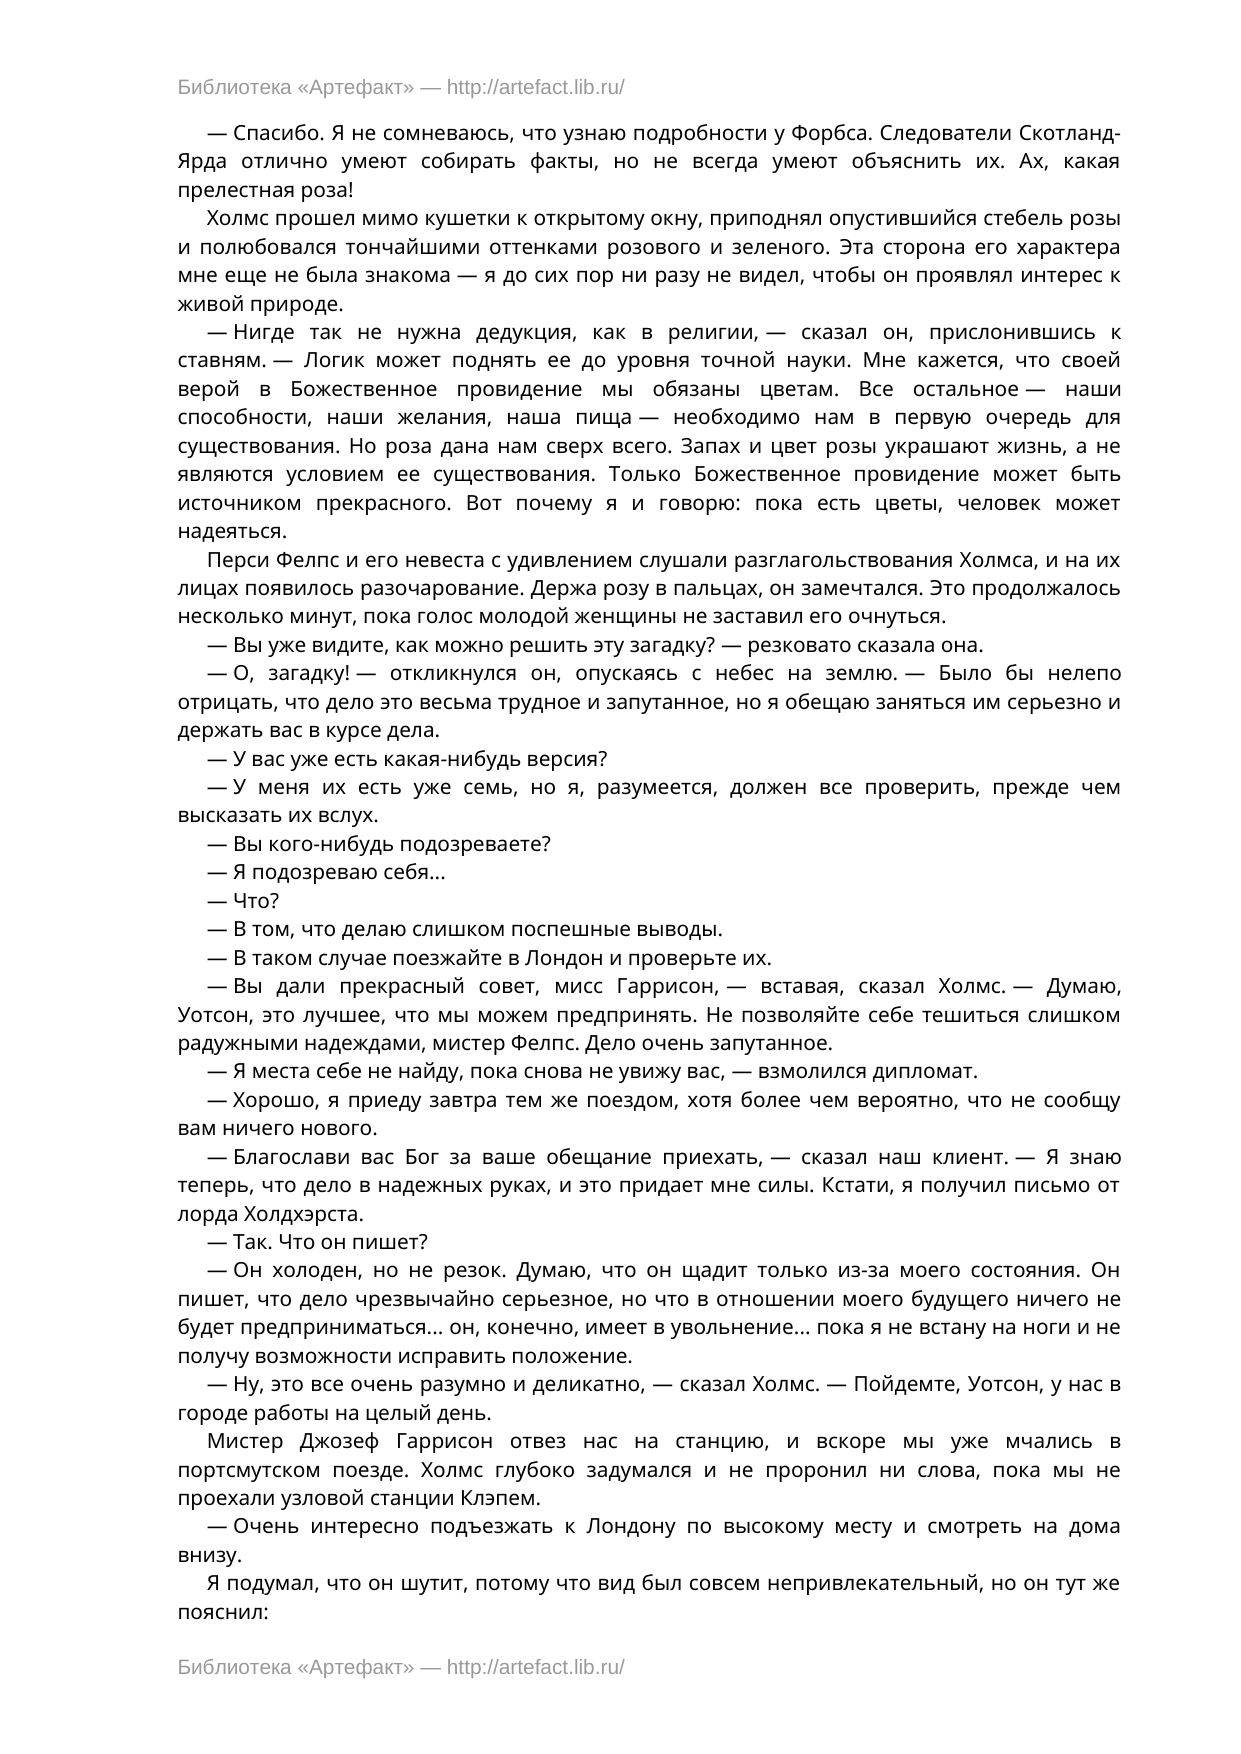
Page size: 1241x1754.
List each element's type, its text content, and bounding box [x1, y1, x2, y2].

text — У вас уже есть какая-нибудь версия? [177, 744, 1122, 772]
text — У меня их есть уже семь, но я, разумеется, должен все проверить, прежде чем высказать их вслух. [177, 772, 1122, 829]
text — Ну, это все очень разумно и деликатно, — сказал Холмс. — Пойдемте, Уотсон, у нас в городе работы на целый день. [177, 1369, 1122, 1426]
text — Благослави вас Бог за ваше обещание приехать, — сказал наш клиент. — Я знаю теперь, что дело в надежных руках, и это придает мне силы. Кстати, я получил письмо от лорда Холдхэрста. [177, 1142, 1122, 1227]
text — Вы дали прекрасный совет, мисс Гаррисон, — вставая, сказал Холмс. — Думаю, Уотсон, это лучшее, что мы можем предпринять. Не позволяйте себе тешиться слишком радужными надеждами, мистер Фелпс. Дело очень запутанное. [177, 971, 1122, 1057]
text — Так. Что он пишет? [177, 1227, 1122, 1256]
text — Вы уже видите, как можно решить эту загадку? — резковато сказала она. [177, 630, 1122, 658]
text — В таком случае поезжайте в Лондон и проверьте их. [177, 943, 1122, 971]
text — Очень интересно подъезжать к Лондону по высокому месту и смотреть на дома внизу. [177, 1512, 1122, 1568]
text Холмс прошел мимо кушетки к открытому окну, приподнял опустившийся стебель розы и полюбовался тончайшими оттенками розового и зеленого. Эта сторона его характера мне еще не была знакома — я до сих пор ни разу не видел, чтобы он проявлял интерес к живой природе. [177, 203, 1122, 317]
text — Я места себе не найду, пока снова не увижу вас, — взмолился дипломат. [177, 1057, 1122, 1085]
text — Что? [177, 886, 1122, 914]
text — В том, что делаю слишком поспешные выводы. [177, 914, 1122, 943]
text — Вы кого-нибудь подозреваете? [177, 829, 1122, 857]
text — Он холоден, но не резок. Думаю, что он щадит только из-за моего состояния. Он пишет, что дело чрезвычайно серьезное, но что в отношении моего будущего ничего не будет предприниматься... он, конечно, имеет в увольнение... пока я не встану на ноги и не получу возможности исправить положение. [177, 1256, 1122, 1369]
text — Спасибо. Я не сомневаюсь, что узнаю подробности у Форбса. Следователи Скотланд-Ярда отлично умеют собирать факты, но не всегда умеют объяснить их. Ах, какая прелестная роза! [177, 118, 1122, 203]
text — Нигде так не нужна дедукция, как в религии, — сказал он, прислонившись к ставням. — Логик может поднять ее до уровня точной науки. Мне кажется, что своей верой в Божественное провидение мы обязаны цветам. Все остальное — наши способности, наши желания, наша пища — необходимо нам в первую очередь для существования. Но роза дана нам сверх всего. Запах и цвет розы украшают жизнь, а не являются условием ее существования. Только Божественное провидение может быть источником прекрасного. Вот почему я и говорю: пока есть цветы, человек может надеяться. [177, 317, 1122, 545]
text Перси Фелпс и его невеста с удивлением слушали разглагольствования Холмса, и на их лицах появилось разочарование. Держа розу в пальцах, он замечтался. Это продолжалось несколько минут, пока голос молодой женщины не заставил его очнуться. [177, 545, 1122, 630]
text Я подумал, что он шутит, потому что вид был совсем непривлекательный, но он тут же пояснил: [177, 1568, 1122, 1625]
text — Я подозреваю себя... [177, 857, 1122, 886]
text — О, загадку! — откликнулся он, опускаясь с небес на землю. — Было бы нелепо отрицать, что дело это весьма трудное и запутанное, но я обещаю заняться им серьезно и держать вас в курсе дела. [177, 658, 1122, 744]
text Мистер Джозеф Гаррисон отвез нас на станцию, и вскоре мы уже мчались в портсмутском поезде. Холмс глубоко задумался и не проронил ни слова, пока мы не проехали узловой станции Клэпем. [177, 1426, 1122, 1512]
text — Хорошо, я приеду завтра тем же поездом, хотя более чем вероятно, что не сообщу вам ничего нового. [177, 1085, 1122, 1142]
